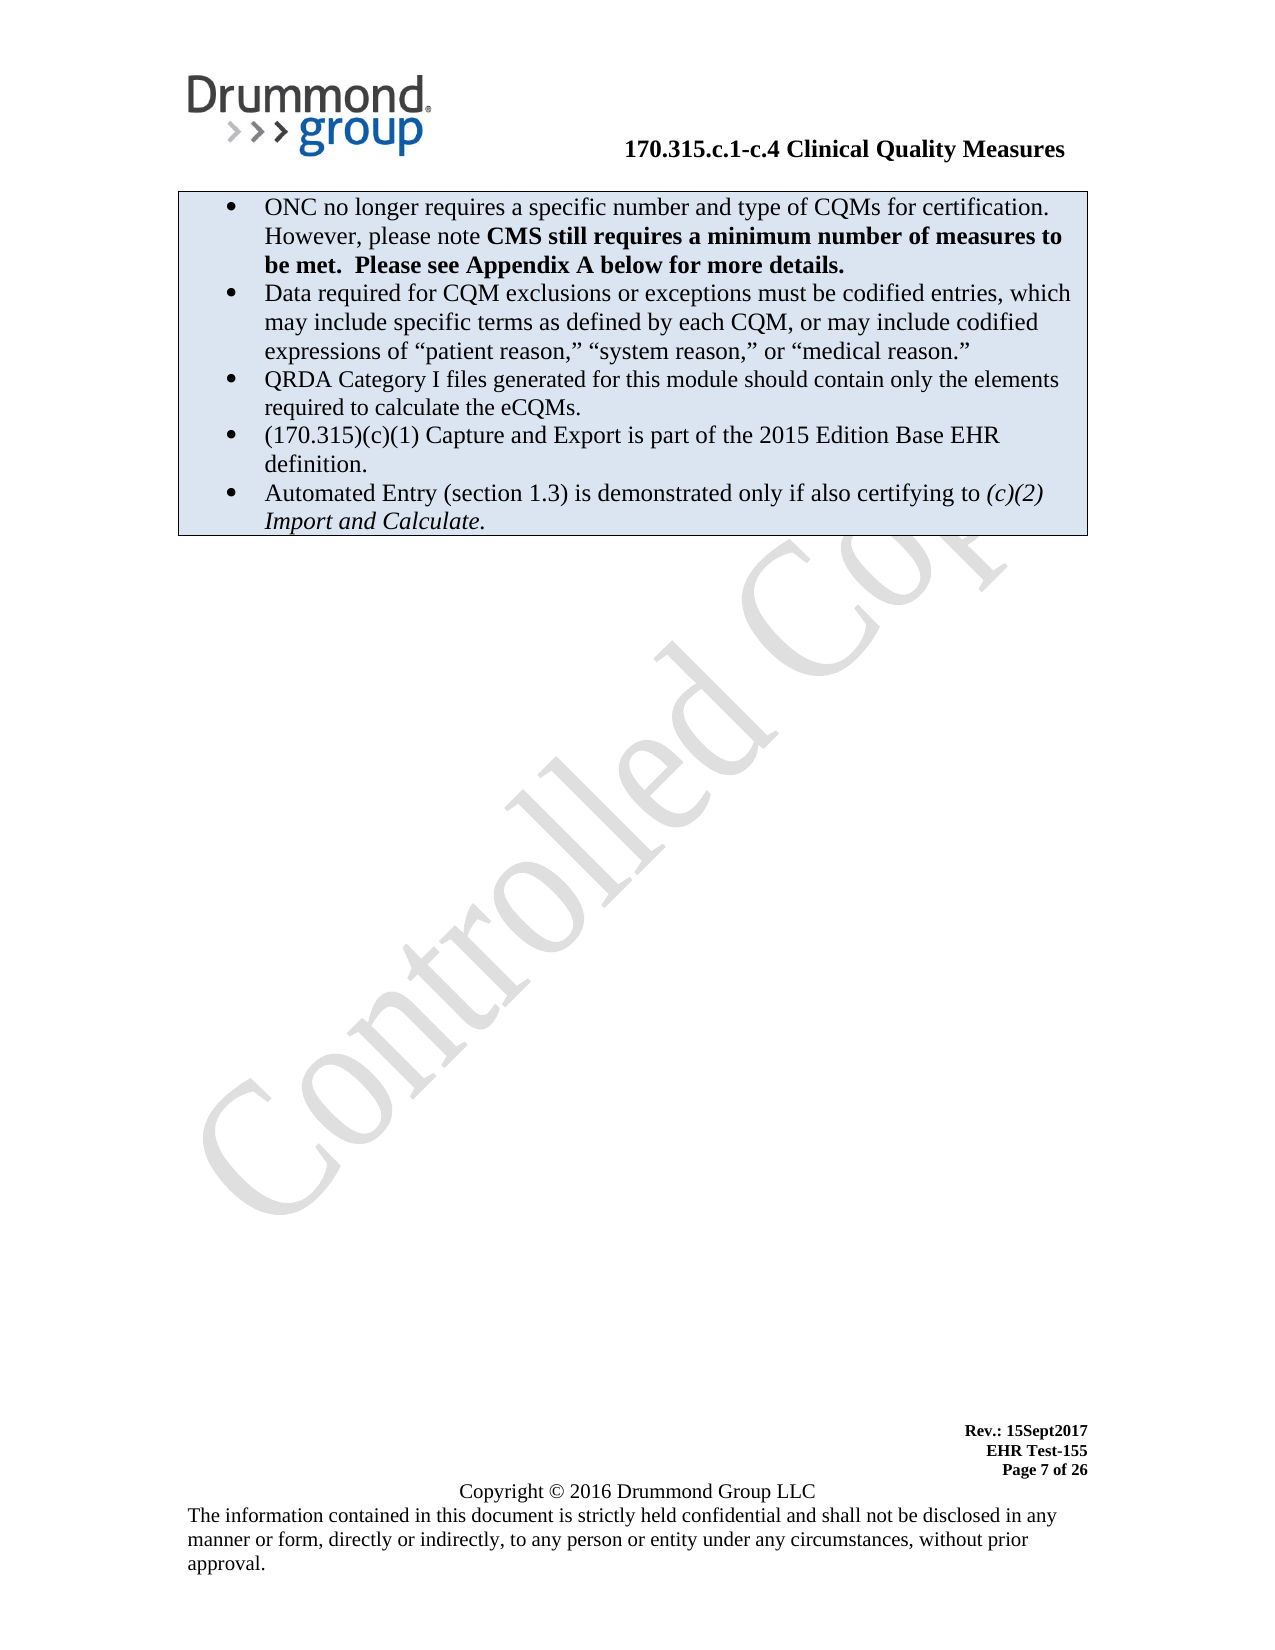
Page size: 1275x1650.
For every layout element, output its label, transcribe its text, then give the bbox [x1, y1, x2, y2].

picture [187, 75, 433, 157]
